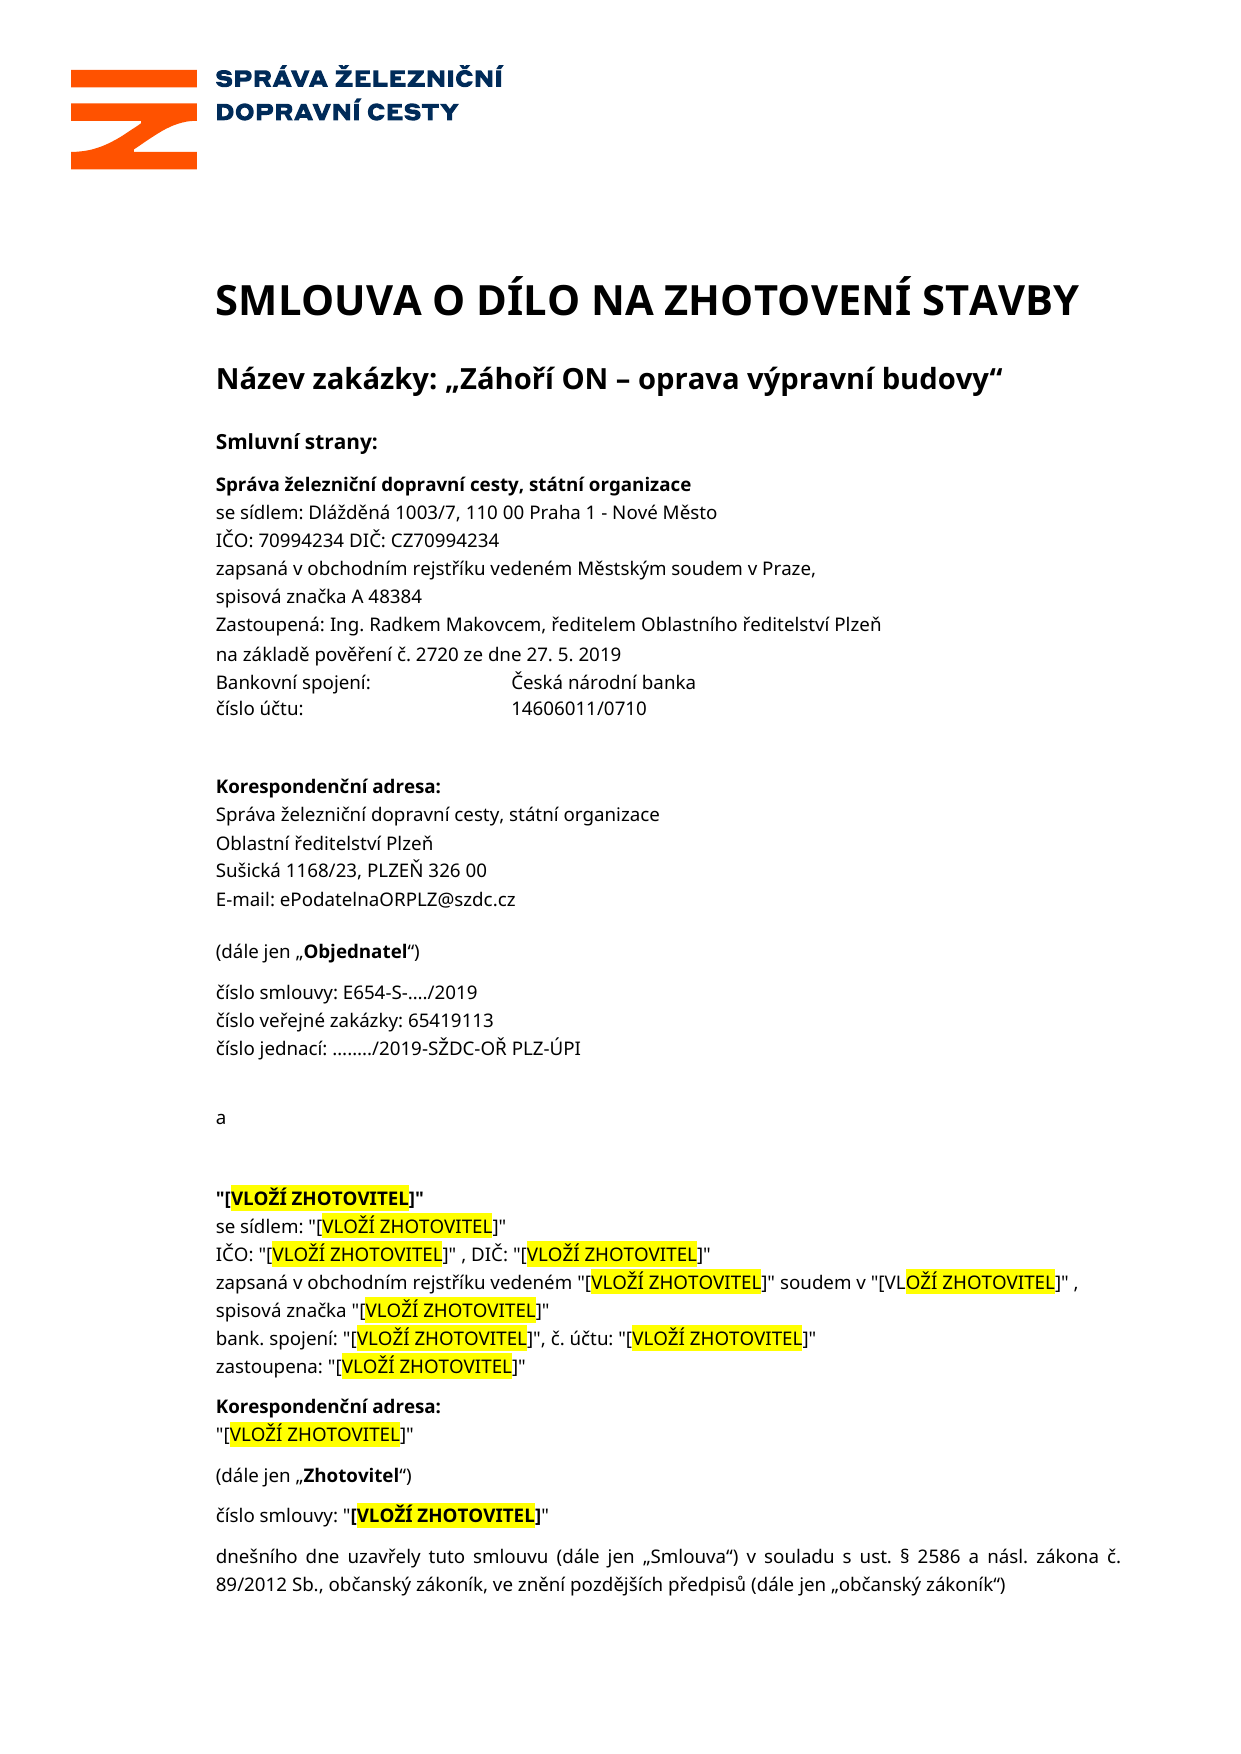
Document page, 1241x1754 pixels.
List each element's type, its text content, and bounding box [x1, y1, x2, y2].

text číslo smlouvy: E654-S-…./2019 [216, 979, 1122, 1005]
text číslo jednací: ……../2019-SŽDC-OŘ PLZ-ÚPI [216, 1035, 1122, 1061]
text se sídlem: "[VLOŽÍ ZHOTOVITEL]" [216, 1213, 322, 1238]
text bank. spojení: "[VLOŽÍ ZHOTOVITEL]", č. účtu: "[VLOŽÍ ZHOTOVITEL]" [802, 1325, 1122, 1351]
text IČO: 70994234 DIČ: CZ70994234 [216, 527, 1122, 552]
text (dále jen „Objednatel“) [216, 939, 1122, 964]
text Smluvní strany: [216, 427, 1122, 456]
text "[VLOŽÍ ZHOTOVITEL]" [409, 1185, 1122, 1211]
text IČO: "[VLOŽÍ ZHOTOVITEL]" , DIČ: "[VLOŽÍ ZHOTOVITEL]" [697, 1241, 1122, 1267]
text číslo účtu: 14606011/0710 [216, 695, 1122, 721]
text Sušická 1168/23, PLZEŇ 326 00 [216, 858, 1122, 883]
text a [216, 1104, 1122, 1129]
text Zastoupená: Ing. Radkem Makovcem, ředitelem Oblastního ředitelství Plzeň [216, 611, 1122, 637]
text (dále jen „Zhotovitel“) [216, 1462, 1122, 1488]
text zastoupena: "[VLOŽÍ ZHOTOVITEL]" [216, 1353, 342, 1379]
text zapsaná v obchodním rejstříku vedeném Městským soudem v Praze, [216, 555, 1122, 581]
text číslo veřejné zakázky: 65419113 [216, 1007, 1122, 1033]
text číslo smlouvy: "[VLOŽÍ ZHOTOVITEL]" [216, 1503, 357, 1528]
text Oblastní ředitelství Plzeň [216, 830, 1122, 855]
text na základě pověření č. 2720 ze dne 27. 5. 2019 [216, 642, 1122, 667]
text dnešního dne uzavřely tuto smlouvu (dále jen „Smlouva“) v souladu s ust. § 2586 a násl. zákona č. 89/2012 Sb., občanský zákoník, ve znění pozdějších předpisů (dále jen „občanský zákoník“) [216, 1543, 1122, 1597]
text Správa železniční dopravní cesty, státní organizace [216, 471, 1122, 496]
text se sídlem: "[VLOŽÍ ZHOTOVITEL]" [492, 1213, 1122, 1238]
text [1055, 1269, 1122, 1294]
text SMLOUVA O DÍLO NA ZHOTOVENÍ STAVBY [216, 271, 1122, 328]
text E-mail: ePodatelnaORPLZ@szdc.cz [216, 886, 1122, 911]
text spisová značka "[VLOŽÍ ZHOTOVITEL]" [536, 1297, 1122, 1323]
text spisová značka A 48384 [216, 583, 1122, 608]
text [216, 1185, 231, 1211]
text Název zakázky: „Záhoří ON – oprava výpravní budovy“ [216, 358, 1122, 398]
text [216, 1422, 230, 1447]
text Korespondenční adresa: [216, 1394, 1122, 1419]
text "[VLOŽÍ ZHOTOVITEL]" [400, 1422, 1122, 1447]
text Bankovní spojení: Česká národní banka [216, 670, 1122, 695]
text Správa železniční dopravní cesty, státní organizace [216, 802, 1122, 827]
text číslo smlouvy: "[VLOŽÍ ZHOTOVITEL]" [535, 1503, 1122, 1528]
text spisová značka "[VLOŽÍ ZHOTOVITEL]" [216, 1297, 365, 1323]
text Korespondenční adresa: [216, 774, 1122, 799]
text zastoupena: "[VLOŽÍ ZHOTOVITEL]" [512, 1353, 1122, 1379]
text zapsaná v obchodním rejstříku vedeném "[VLOŽÍ ZHOTOVITEL]" soudem v "[VLOŽÍ ZHOTOVITEL]" , [216, 1269, 591, 1294]
text se sídlem: Dlážděná 1003/7, 110 00 Praha 1 - Nové Město [216, 499, 1122, 524]
